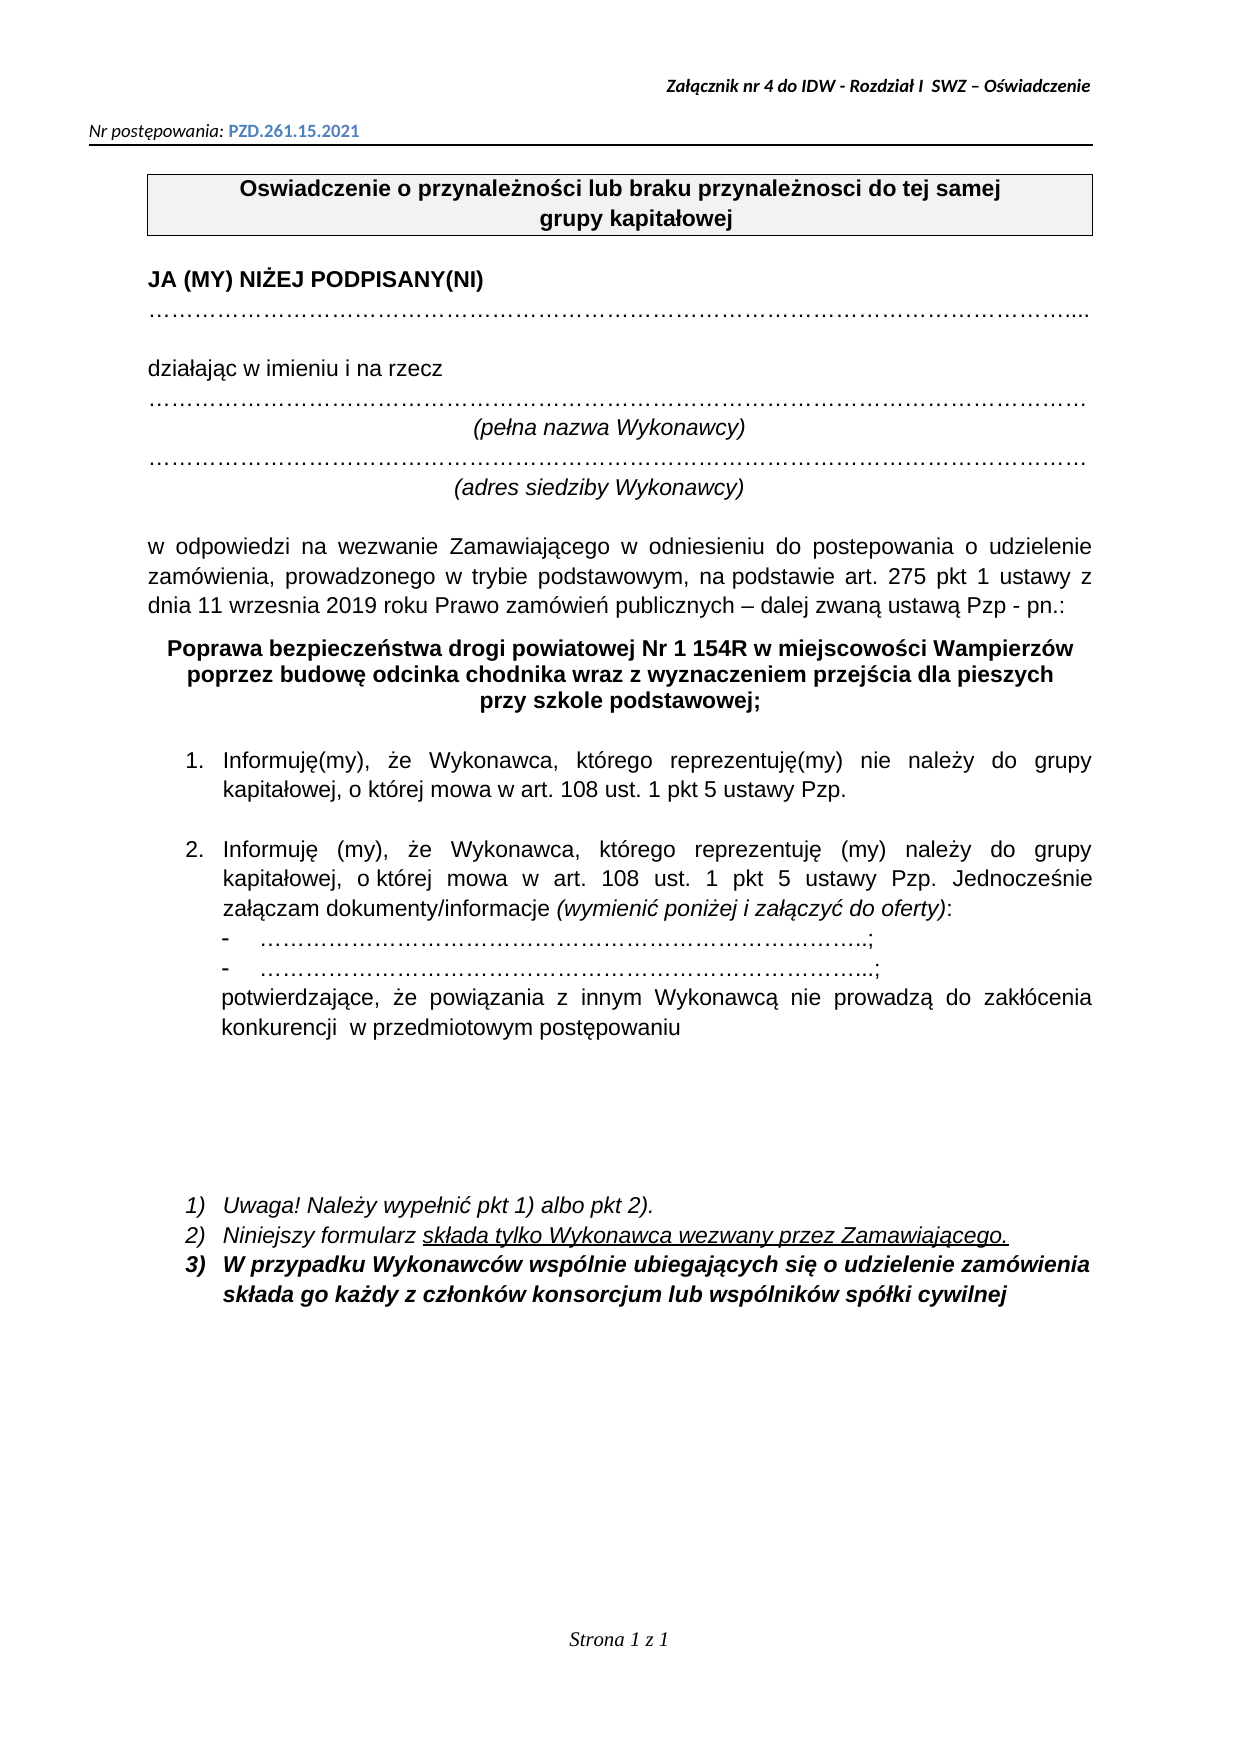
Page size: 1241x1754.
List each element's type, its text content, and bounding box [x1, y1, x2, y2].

list Informuję(my), że Wykonawca, którego reprezentuję(my) nie należy do grupy kapitałowej, o której mowa w art. 108 ust. 1 pkt 5 ustawy Pzp. [185, 747, 1093, 803]
list Uwaga! Należy wypełnić pkt 1) albo pkt 2). [185, 1192, 1093, 1218]
list Informuję (my), że Wykonawca, którego reprezentuję (my) należy do grupy kapitałowej, o której mowa w art. 108 ust. 1 pkt 5 ustawy Pzp. Jednocześnie załączam dokumenty/informacje (wymienić poniżej i załączyć do oferty): [185, 836, 1093, 921]
list Niniejszy formularz składa tylko Wykonawca wezwany przez Zamawiającego. [185, 1222, 1093, 1248]
text ………………………………………………………………………………………………………….... [148, 296, 1093, 322]
table_header Oswiadczenie o przynależności lub braku przynależnosci do tej samej grupy kapitałowej [148, 175, 1092, 235]
list W przypadku Wykonawców wspólnie ubiegających się o udzielenie zamówienia składa go każdy z członków konsorcjum lub wspólników spółki cywilnej [185, 1251, 1093, 1307]
text przy szkole podstawowej; [148, 687, 1093, 714]
list ……………………………………………………………………..; [221, 925, 1093, 951]
text JA (MY) NIŻEJ PODPISANY(NI) [148, 266, 1093, 292]
text działając w imieniu i na rzecz [148, 355, 1093, 381]
text w odpowiedzi na wezwanie Zamawiającego w odniesieniu do postepowania o udzielenie zamówienia, prowadzonego w trybie podstawowym, na podstawie art. 275 pkt 1 ustawy z dnia 11 wrzesnia 2019 roku Prawo zamówień publicznych – dalej zwaną ustawą Pzp - pn.: [148, 533, 1093, 619]
text (adres siedziby Wykonawcy) [373, 474, 1093, 500]
list ……………………………………………………………………...; [221, 954, 1093, 981]
text Poprawa bezpieczeństwa drogi powiatowej Nr 1 154R w miejscowości Wampierzów poprzez budowę odcinka chodnika wraz z wyznaczeniem przejścia dla pieszych [148, 634, 1093, 687]
text (pełna nazwa Wykonawcy) [373, 414, 1093, 441]
text …………………………………………………………………………………………………………… [148, 384, 1093, 411]
text potwierdzające, że powiązania z innym Wykonawcą nie prowadzą do zakłócenia konkurencji w przedmiotowym postępowaniu [221, 984, 1093, 1040]
text …………………………………………………………………………………………………………… [148, 444, 1093, 470]
